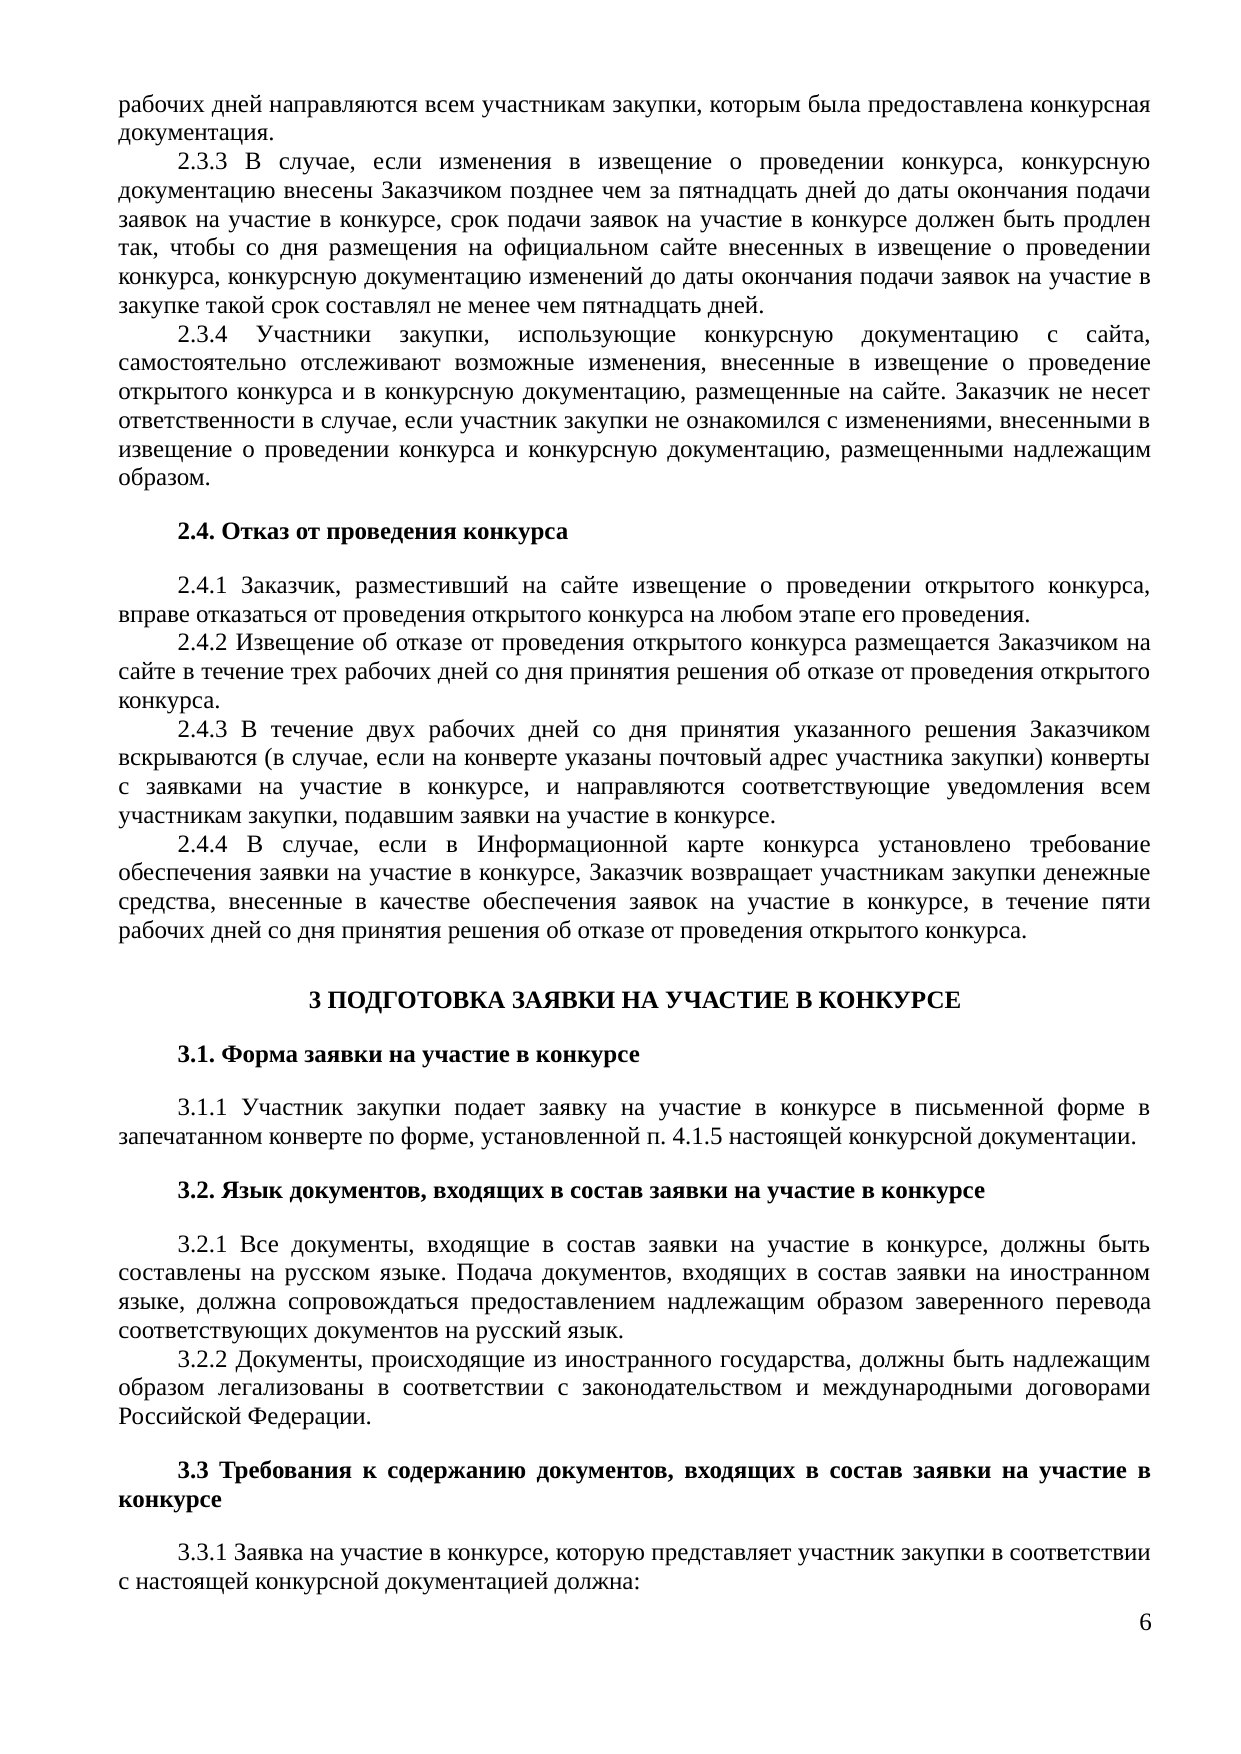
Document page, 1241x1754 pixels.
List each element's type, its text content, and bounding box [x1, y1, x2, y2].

text 2.4.4 В случае, если в Информационной карте конкурса установлено требование обеспечения заявки на участие в конкурсе, Заказчик возвращает участникам закупки денежные средства, внесенные в качестве обеспечения заявок на участие в конкурсе, в течение пяти рабочих дней со дня принятия решения об отказе от проведения открытого конкурса. [118, 829, 1152, 944]
text 3.3.1 Заявка на участие в конкурсе, которую представляет участник закупки в соответствии с настоящей конкурсной документацией должна: [118, 1537, 1152, 1595]
text 2.4.3 В течение двух рабочих дней со дня принятия указанного решения Заказчиком вскрываются (в случае, если на конверте указаны почтовый адрес участника закупки) конверты с заявками на участие в конкурсе, и направляются соответствующие уведомления всем участникам закупки, подавшим заявки на участие в конкурсе. [118, 714, 1152, 829]
subtitle 3.2. Язык документов, входящих в состав заявки на участие в конкурсе [118, 1175, 1152, 1204]
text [118, 89, 1152, 146]
subtitle 3.3 Требования к содержанию документов, входящих в состав заявки на участие в конкурсе [118, 1455, 1152, 1512]
text 3.2.2 Документы, происходящие из иностранного государства, должны быть надлежащим образом легализованы в соответствии с законодательством и международными договорами Российской Федерации. [118, 1344, 1152, 1430]
text 3.1.1 Участник закупки подает заявку на участие в конкурсе в письменной форме в запечатанном конверте по форме, установленной п. 4.1.5 настоящей конкурсной документации. [118, 1092, 1152, 1150]
text 2.3.4 Участники закупки, использующие конкурсную документацию с сайта, самостоятельно отслеживают возможные изменения, внесенные в извещение о проведение открытого конкурса и в конкурсную документацию, размещенные на сайте. Заказчик не несет ответственности в случае, если участник закупки не ознакомился с изменениями, внесенными в извещение о проведении конкурса и конкурсную документацию, размещенными надлежащим образом. [118, 319, 1152, 491]
text 2.4.2 Извещение об отказе от проведения открытого конкурса размещается Заказчиком на сайте в течение трех рабочих дней со дня принятия решения об отказе от проведения открытого конкурса. [118, 627, 1152, 714]
subtitle 2.4. Отказ от проведения конкурса [118, 516, 1152, 545]
text 2.3.3 В случае, если изменения в извещение о проведении конкурса, конкурсную документацию внесены Заказчиком позднее чем за пятнадцать дней до даты окончания подачи заявок на участие в конкурсе, срок подачи заявок на участие в конкурсе должен быть продлен так, чтобы со дня размещения на официальном сайте внесенных в извещение о проведении конкурса, конкурсную документацию изменений до даты окончания подачи заявок на участие в закупке такой срок составлял не менее чем пятнадцать дней. [118, 146, 1152, 319]
text 3.2.1 Все документы, входящие в состав заявки на участие в конкурсе, должны быть составлены на русском языке. Подача документов, входящих в состав заявки на иностранном языке, должна сопровождаться предоставлением надлежащим образом заверенного перевода соответствующих документов на русский язык. [118, 1229, 1152, 1344]
subtitle 3 ПОДГОТОВКА ЗАЯВКИ НА УЧАСТИЕ В КОНКУРСЕ [118, 985, 1152, 1014]
subtitle 3.1. Форма заявки на участие в конкурсе [118, 1039, 1152, 1067]
text 2.4.1 Заказчик, разместивший на сайте извещение о проведении открытого конкурса, вправе отказаться от проведения открытого конкурса на любом этапе его проведения. [118, 570, 1152, 627]
